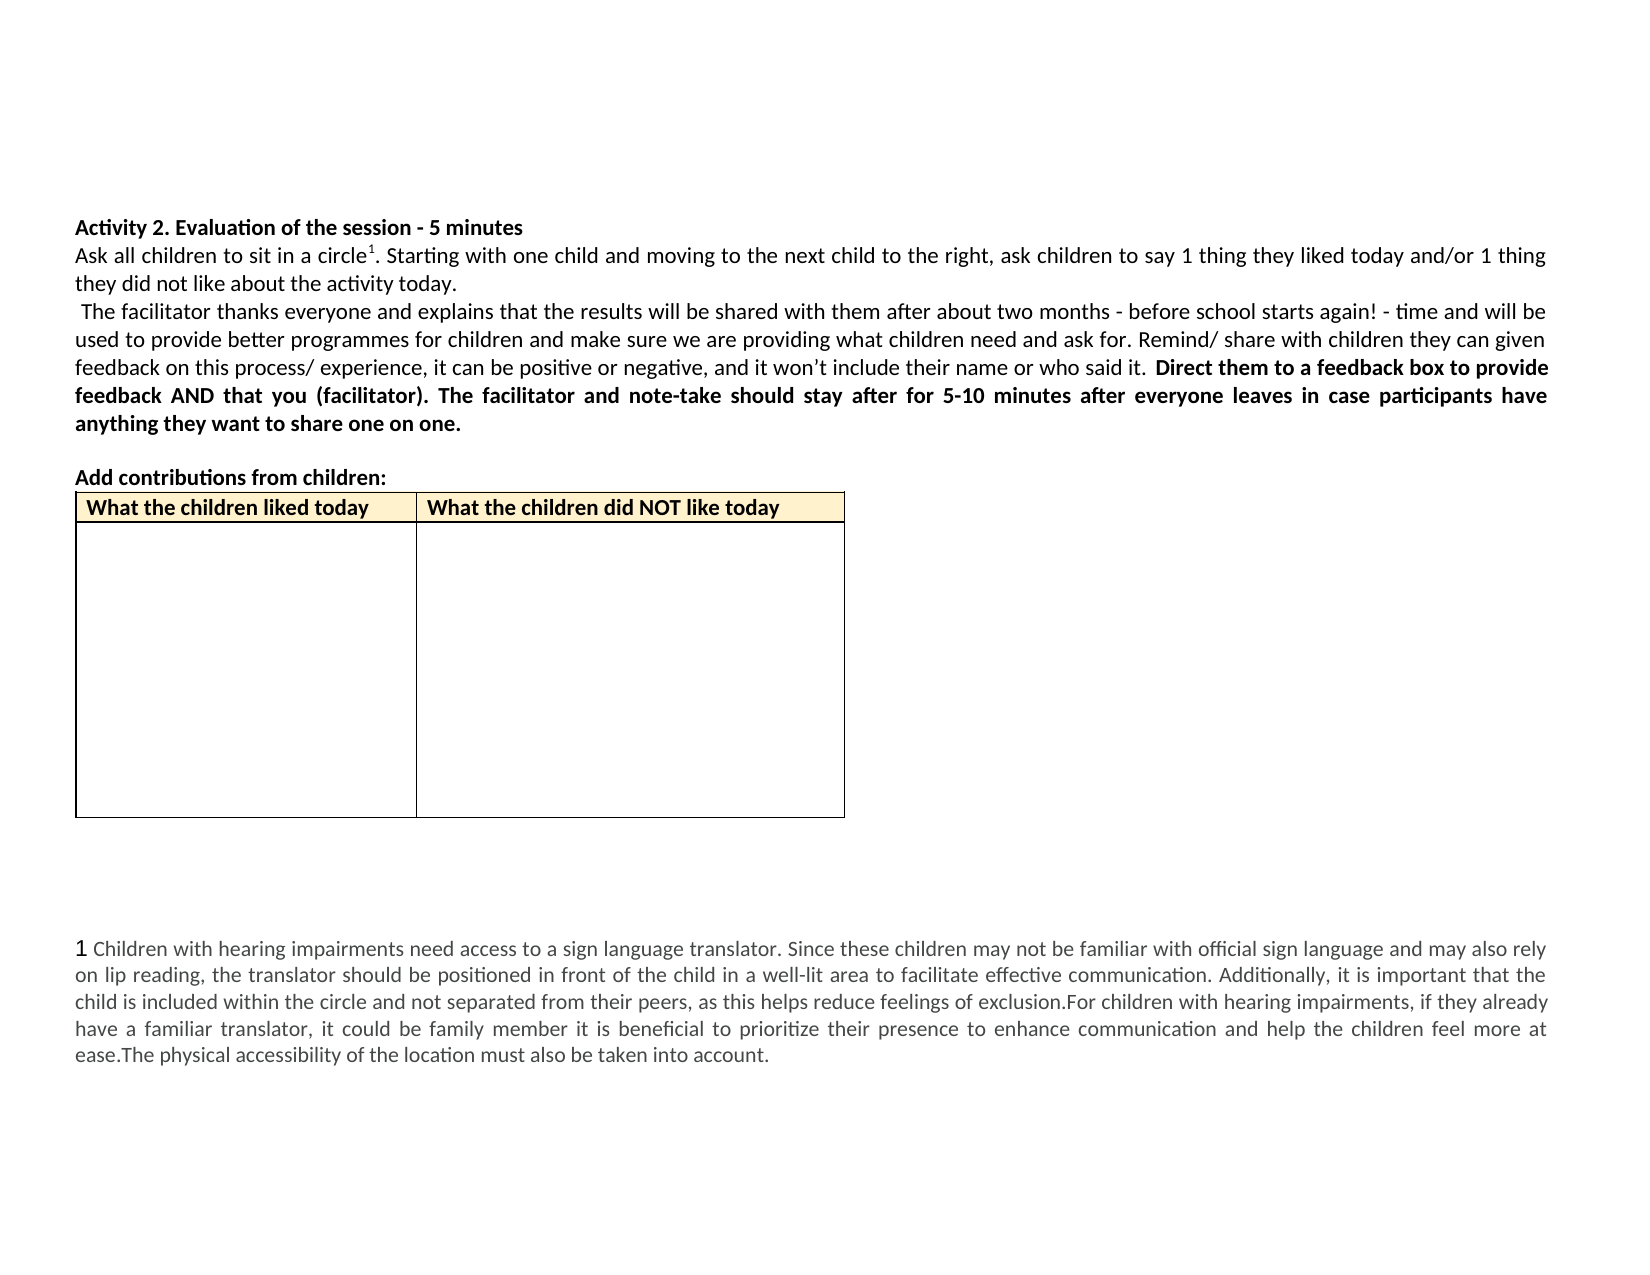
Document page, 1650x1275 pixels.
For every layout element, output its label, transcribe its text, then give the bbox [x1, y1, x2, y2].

text Ask all children to sit in a circle. Starting with one child and moving to the next child to the right, ask children to say 1 thing they liked today and/or 1 thing they did not like about the activity today. [75, 241, 1549, 297]
table_cell [77, 523, 416, 816]
text The facilitator thanks everyone and explains that the results will be shared with them after about two months - before school starts again! - time and will be used to provide better programmes for children and make sure we are providing what children need and ask for. Remind/ share with children they can given feedback on this process/ experience, it can be positive or negative, and it won’t include their name or who said it. Direct them to a feedback box to provide feedback AND that you (facilitator). The facilitator and note-take should stay after for 5-10 minutes after everyone leaves in case participants have anything they want to share one on one. [75, 297, 1549, 437]
table_header What the children did NOT like today [417, 493, 844, 521]
text Add contributions from children: [75, 463, 1549, 491]
table_cell [417, 523, 844, 816]
text Activity 2. Evaluation of the session - 5 minutes [75, 213, 1549, 241]
table_header What the children liked today [77, 493, 416, 521]
